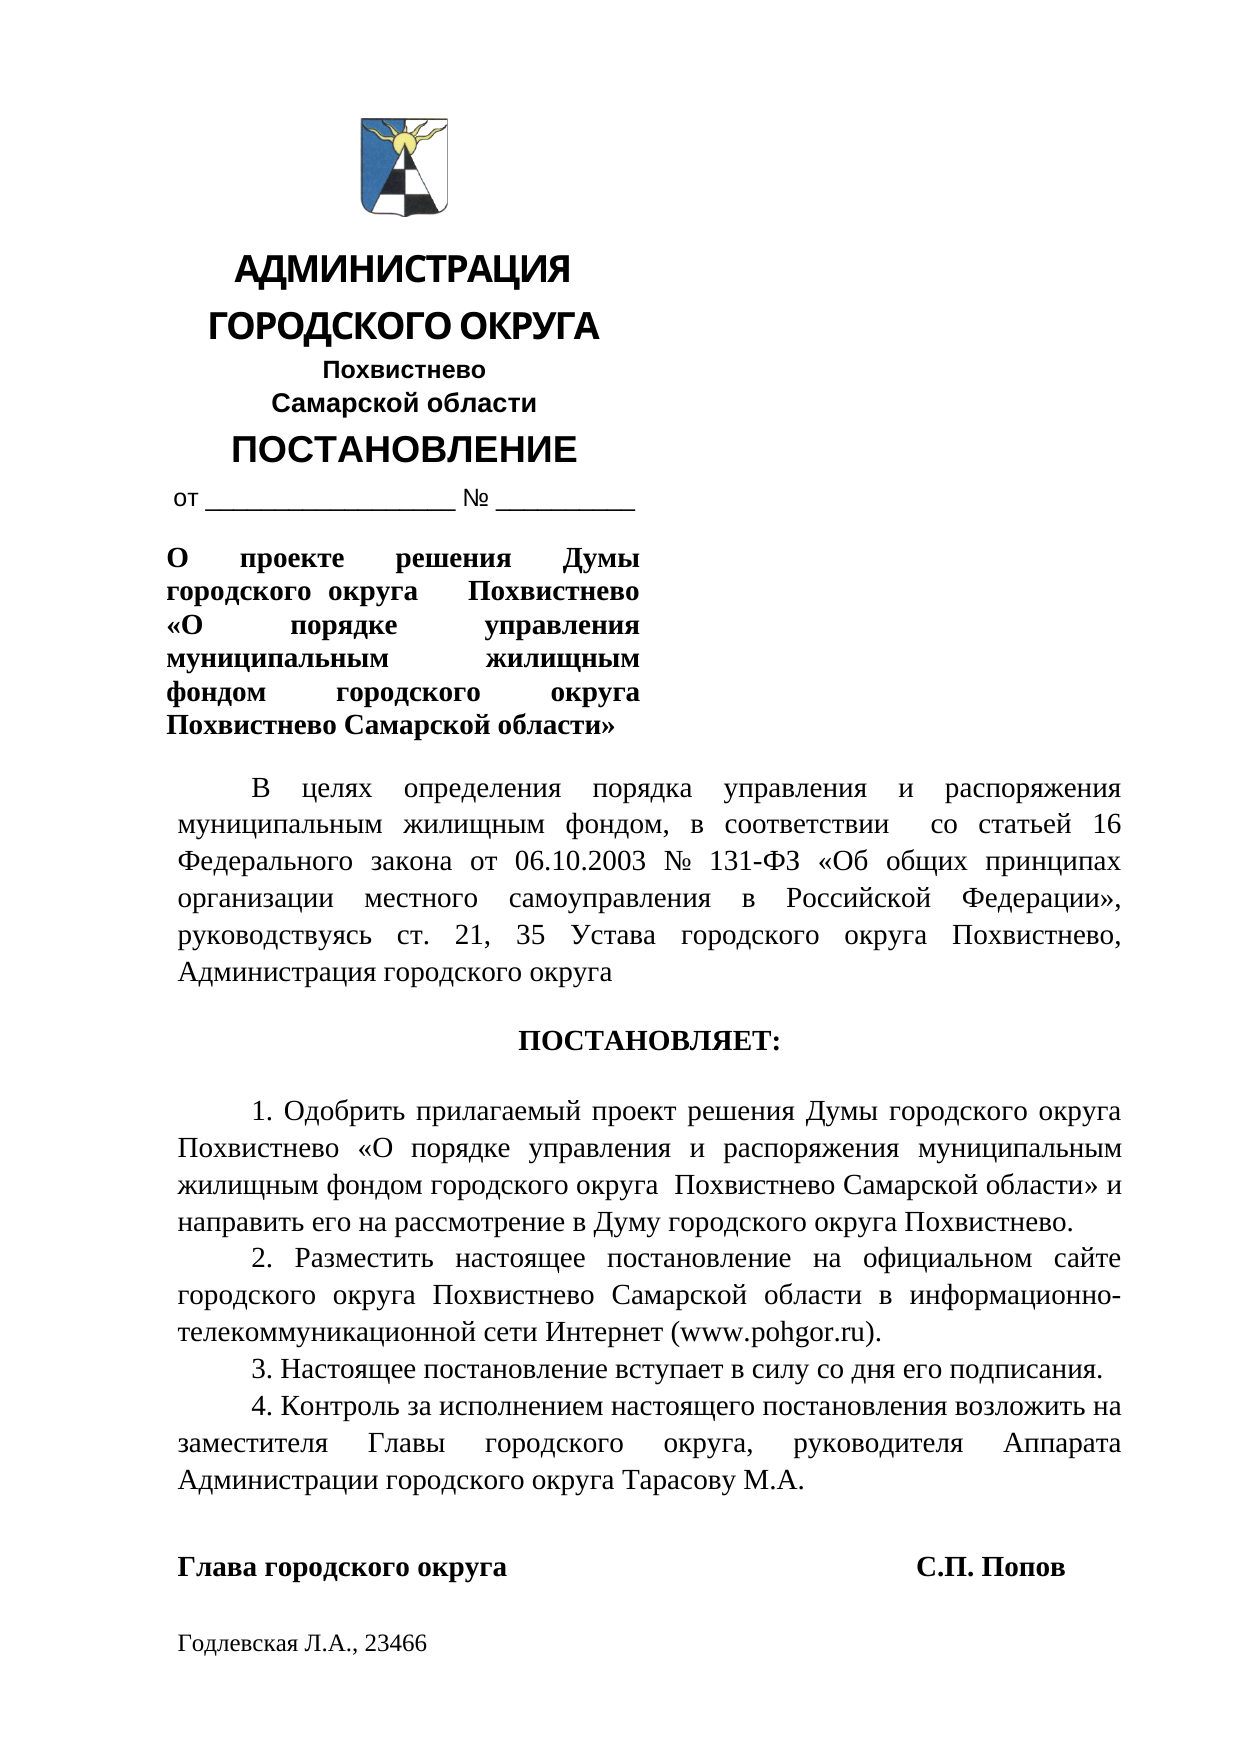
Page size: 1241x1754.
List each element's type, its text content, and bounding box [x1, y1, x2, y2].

table_header АДМИНИСТРАЦИЯ ГОРОДСКОГО ОКРУГА Похвистнево Самарской области ПОСТАНОВЛЕНИЕ от __________________ № __________ [166, 118, 643, 540]
text 4. Контроль за исполнением настоящего постановления возложить на заместителя Главы городского округа, руководителя Аппарата Администрации городского округа Тарасову М.А. [177, 1388, 1122, 1495]
text 3. Настоящее постановление вступает в силу со дня его подписания. [177, 1351, 1122, 1385]
text В целях определения порядка управления и распоряжения муниципальным жилищным фондом, в соответствии со статьей 16 Федерального закона от 06.10.2003 № 131-ФЗ «Об общих принципах организации местного самоуправления в Российской Федерации», руководствуясь ст. 21, 35 Устава городского округа Похвистнево, Администрация городского округа [177, 770, 1122, 988]
picture [360, 118, 448, 215]
text ПОСТАНОВЛЯЕТ: [177, 1023, 1122, 1056]
text 2. Разместить настоящее постановление на официальном сайте городского округа Похвистнево Самарской области в информационно-телекоммуникационной сети Интернет (www.pohgor.ru). [177, 1241, 1122, 1348]
text Глава городского округа С.П. Попов [177, 1549, 1122, 1582]
text 1. Одобрить прилагаемый проект решения Думы городского округа Похвистнево «О порядке управления и распоряжения муниципальным жилищным фондом городского округа Похвистнево Самарской области» и направить его на рассмотрение в Думу городского округа Похвистнево. [177, 1093, 1122, 1237]
text Годлевская Л.А., 23466 [177, 1628, 1122, 1657]
